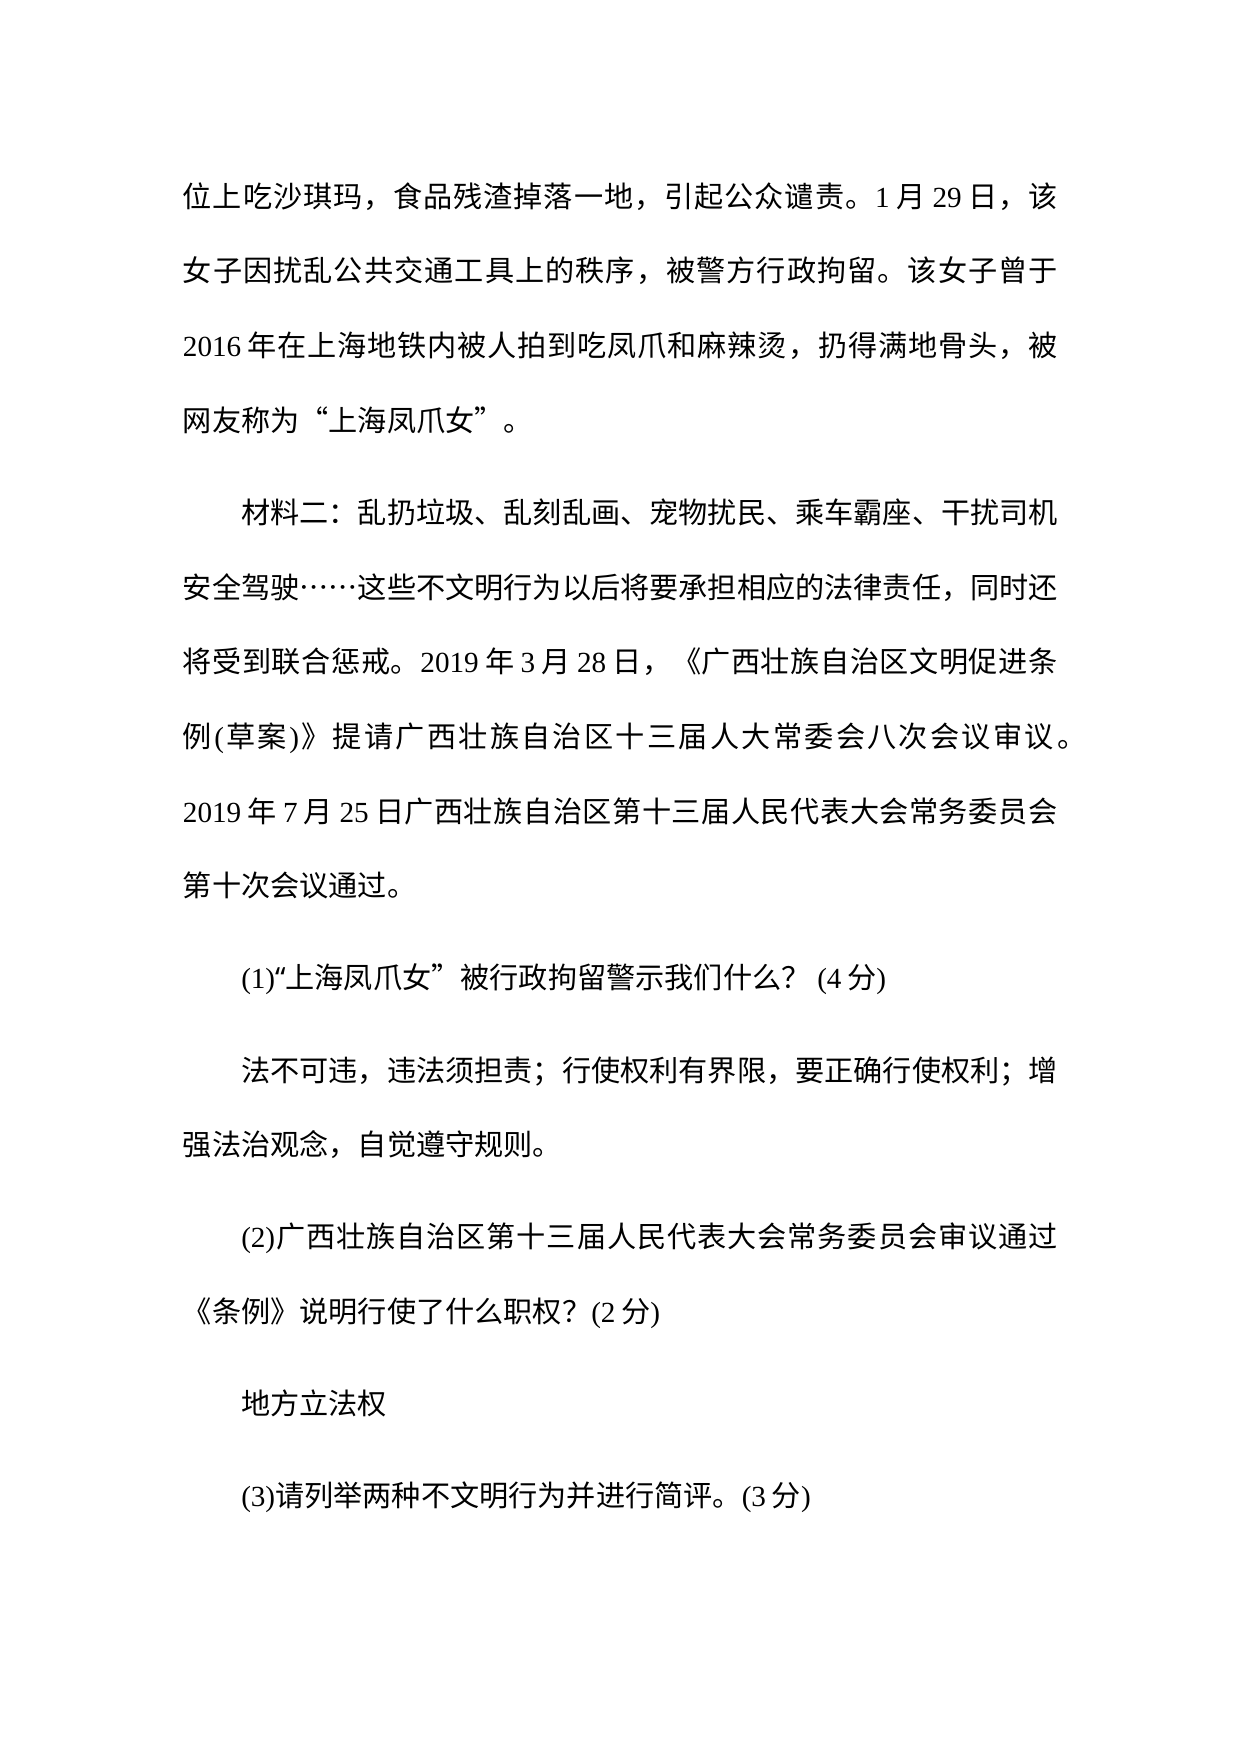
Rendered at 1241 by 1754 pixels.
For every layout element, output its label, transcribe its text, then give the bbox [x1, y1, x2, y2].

text (2)广西壮族自治区第十三届人民代表大会常务委员会审议通过《条例》说明行使了什么职权？(2分) [183, 1203, 1058, 1342]
text (3)请列举两种不文明行为并进行简评。(3分) [183, 1461, 1058, 1526]
text 材料二：乱扔垃圾、乱刻乱画、宠物扰民、乘车霸座、干扰司机安全驾驶……这些不文明行为以后将要承担相应的法律责任，同时还将受到联合惩戒。2019年3月28日，《广西壮族自治区文明促进条例(草案)》提请广西壮族自治区十三届人大常委会八次会议审议。2019年7月25日广西壮族自治区第十三届人民代表大会常务委员会第十次会议通过。 [183, 478, 1058, 917]
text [183, 162, 1058, 451]
text 地方立法权 [183, 1369, 1058, 1434]
text (1)“上海凤爪女”被行政拘留警示我们什么？ (4分) [183, 944, 1058, 1009]
text 法不可违，违法须担责；行使权利有界限，要正确行使权利；增强法治观念，自觉遵守规则。 [183, 1036, 1058, 1176]
